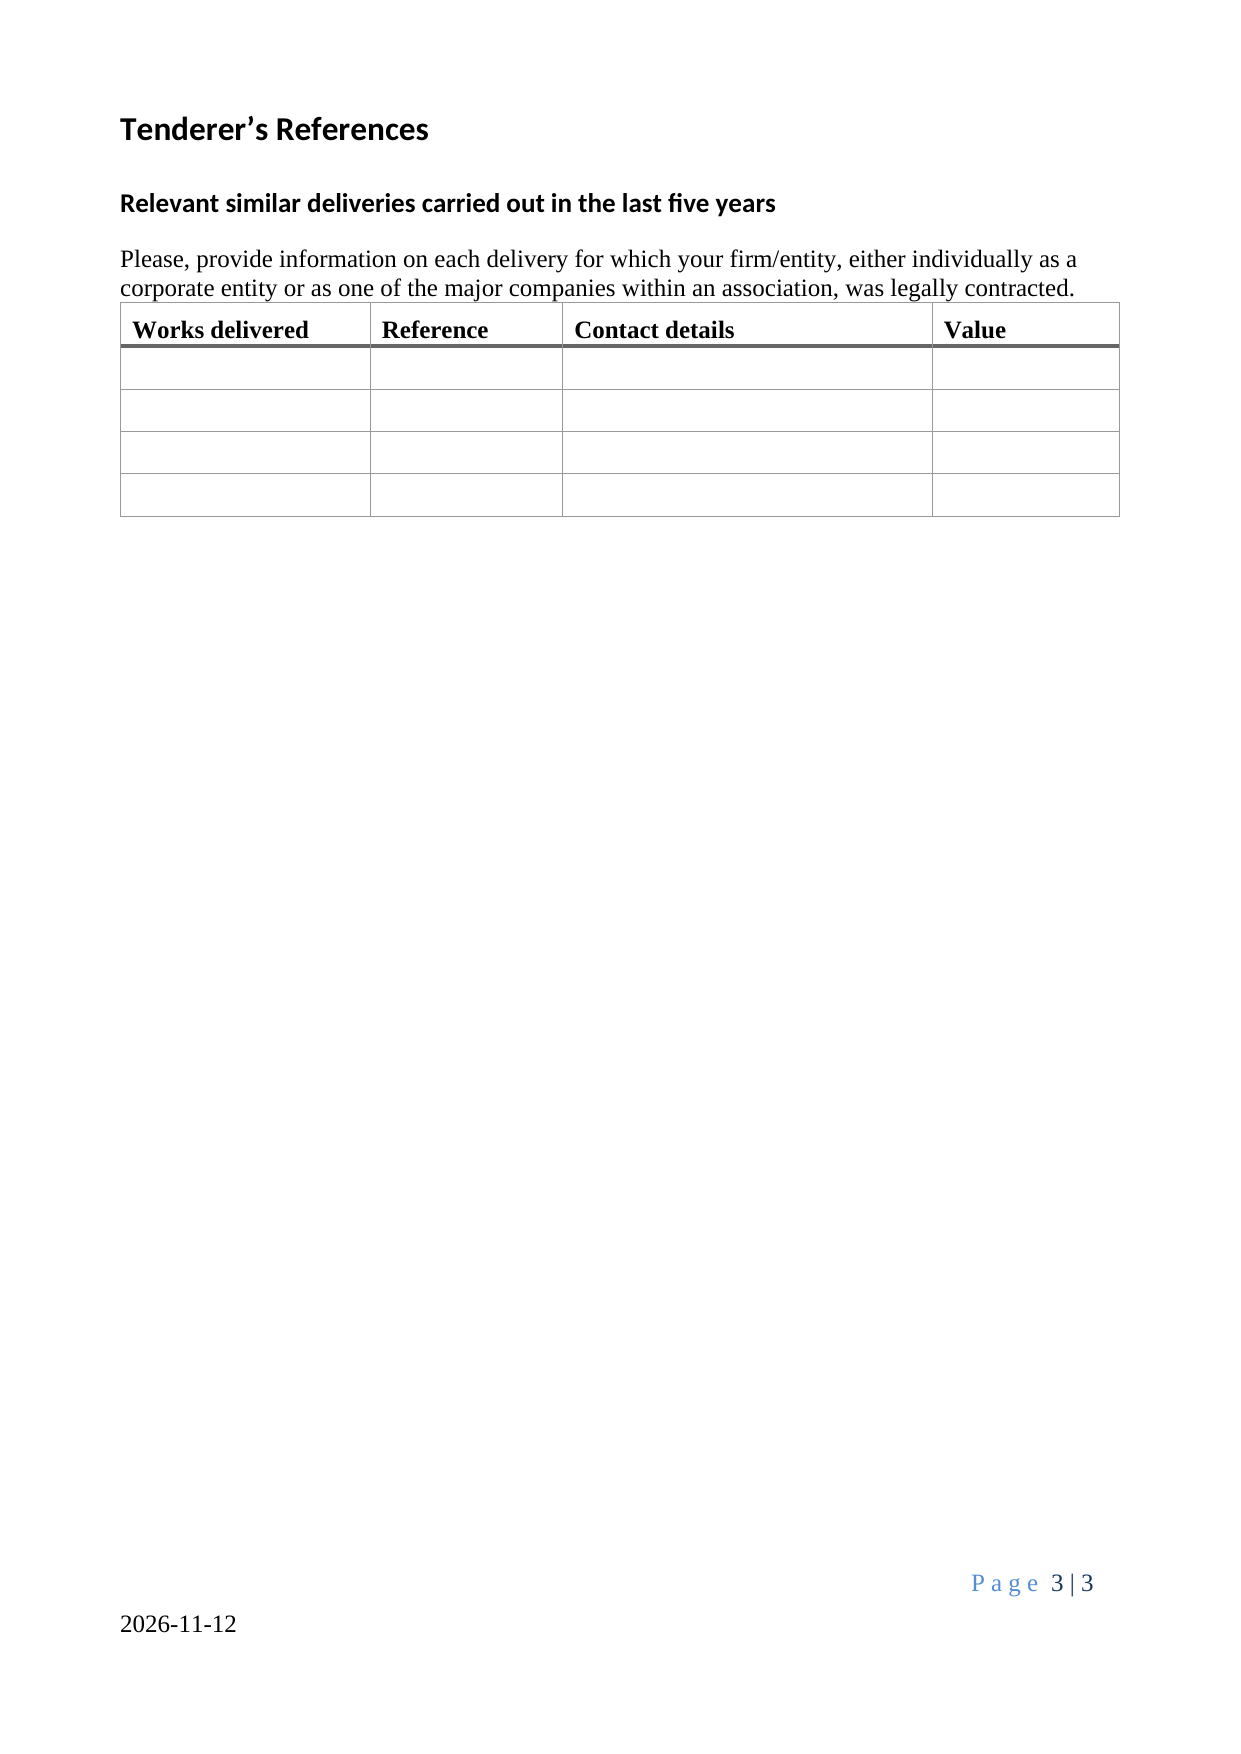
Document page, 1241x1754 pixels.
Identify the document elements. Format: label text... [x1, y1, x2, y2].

table_cell [121, 474, 370, 516]
table_cell [933, 432, 1119, 473]
table_cell [563, 432, 932, 473]
text Please, provide information on each delivery for which your firm/entity, either individually as a corporate entity or as one of the major companies within an association, was legally contracted. [120, 244, 1120, 302]
table_cell [121, 390, 370, 431]
table_header Works delivered [121, 303, 370, 344]
table_cell [371, 432, 562, 473]
table_cell [371, 348, 562, 389]
subtitle Tenderer’s References [120, 108, 1120, 149]
table_header Reference [371, 303, 562, 344]
table_header Contact details [563, 303, 932, 344]
table_cell [563, 348, 932, 389]
table_cell [563, 390, 932, 431]
table_cell [121, 348, 370, 389]
table_cell [371, 390, 562, 431]
subtitle Relevant similar deliveries carried out in the last five years [120, 187, 1120, 219]
table_cell [121, 432, 370, 473]
table_cell [933, 474, 1119, 516]
table_cell [563, 474, 932, 516]
table_cell [933, 390, 1119, 431]
table_cell [933, 348, 1119, 389]
table_cell [371, 474, 562, 516]
table_header Value [933, 303, 1119, 344]
